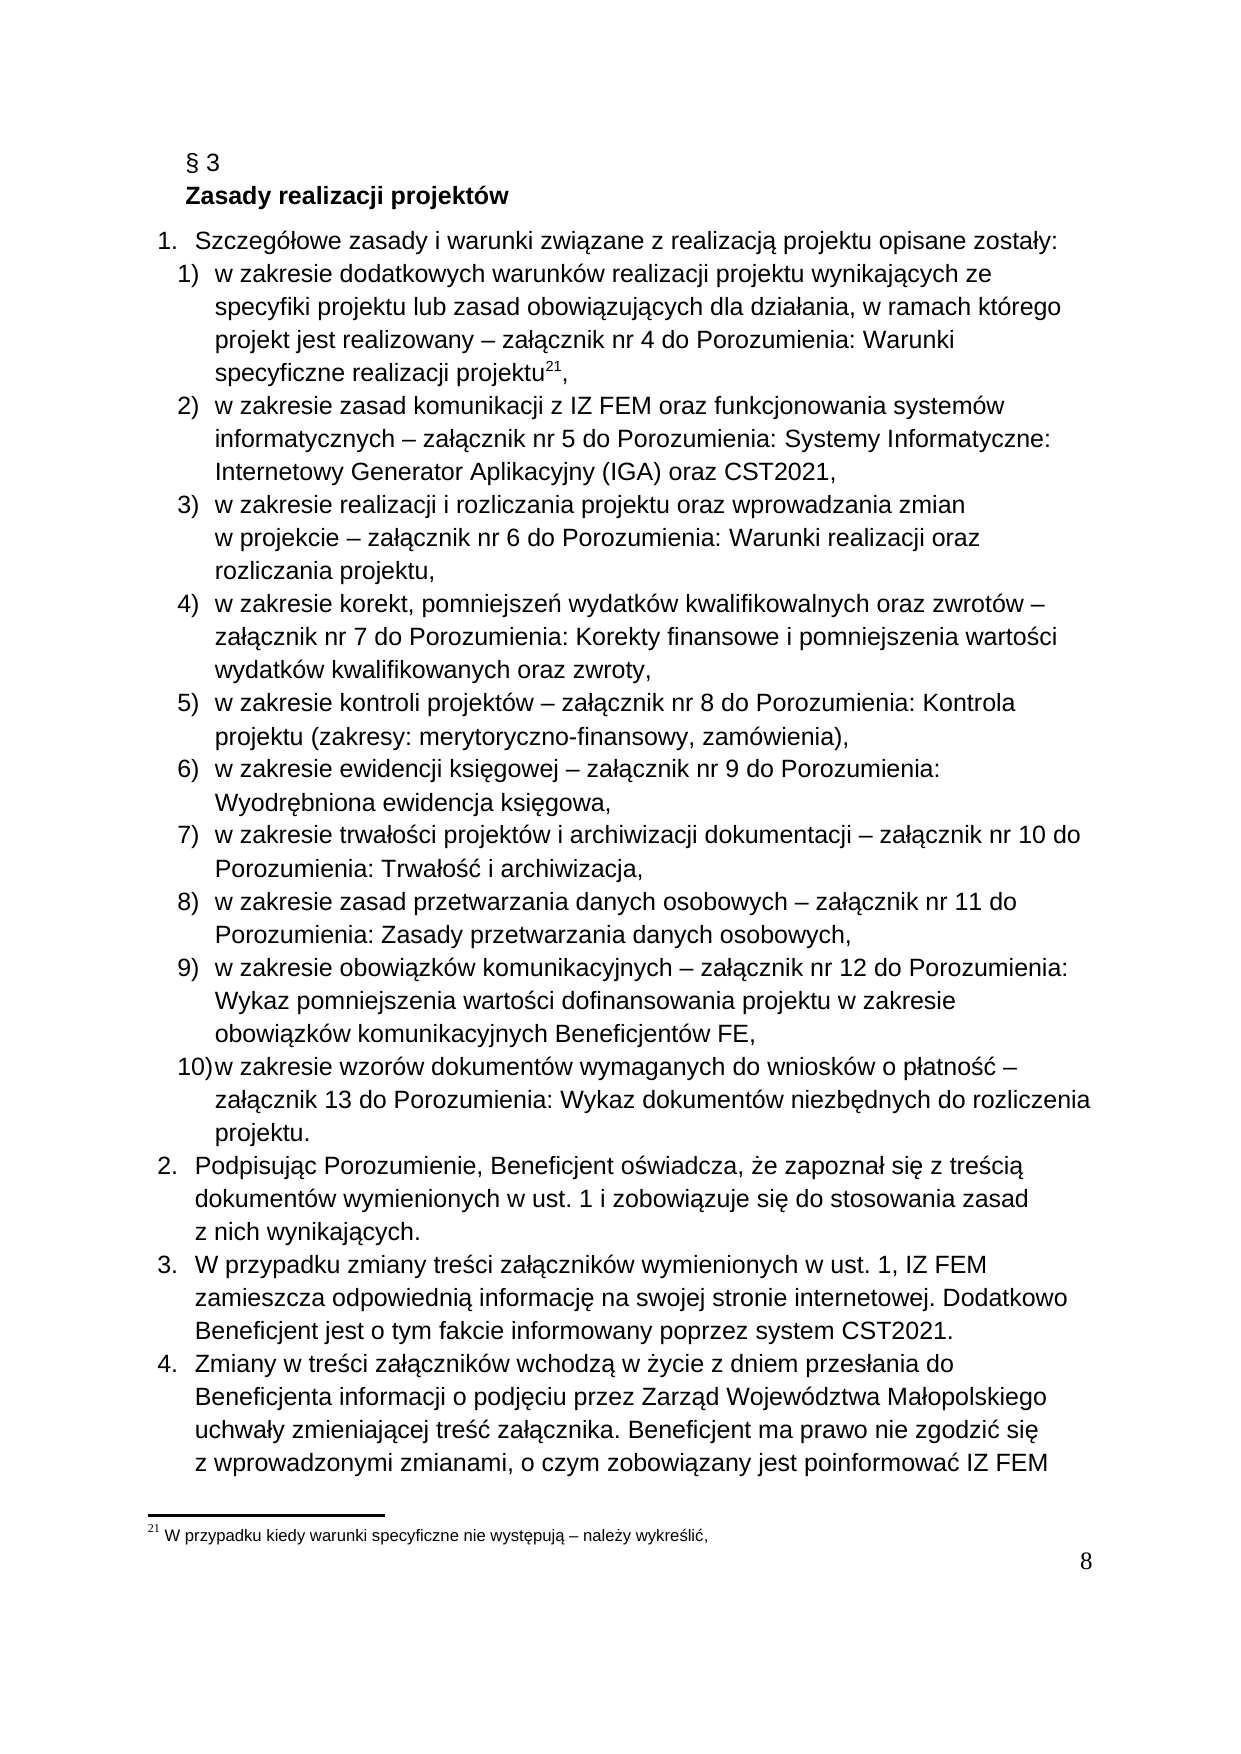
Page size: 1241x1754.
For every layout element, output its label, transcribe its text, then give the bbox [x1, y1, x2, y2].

list w zakresie zasad komunikacji z IZ FEM oraz funkcjonowania systemów informatycznych – załącznik nr 5 do Porozumienia: Systemy Informatyczne: Internetowy Generator Aplikacyjny (IGA) oraz CST2021, [177, 391, 1093, 486]
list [157, 1349, 1093, 1477]
list w zakresie realizacji i rozliczania projektu oraz wprowadzania zmian w projekcie – załącznik nr 6 do Porozumienia: Warunki realizacji oraz rozliczania projektu, [177, 490, 1093, 585]
text Zasady realizacji projektów [185, 181, 1093, 209]
list w zakresie kontroli projektów – załącznik nr 8 do Porozumienia: Kontrola projektu (zakresy: merytoryczno-finansowy, zamówienia), [177, 688, 1093, 750]
list w zakresie dodatkowych warunków realizacji projektu wynikających ze specyfiki projektu lub zasad obowiązujących dla działania, w ramach którego projekt jest realizowany – załącznik nr 4 do Porozumienia: Warunki specyficzne realizacji projektu, [177, 259, 1093, 387]
list w zakresie korekt, pomniejszeń wydatków kwalifikowalnych oraz zwrotów – załącznik nr 7 do Porozumienia: Korekty finansowe i pomniejszenia wartości wydatków kwalifikowanych oraz zwroty, [177, 589, 1093, 684]
list w zakresie wzorów dokumentów wymaganych do wniosków o płatność – załącznik 13 do Porozumienia: Wykaz dokumentów niezbędnych do rozliczenia projektu. [177, 1052, 1093, 1146]
list W przypadku zmiany treści załączników wymienionych w ust. 1, IZ FEM zamieszcza odpowiednią informację na swojej stronie internetowej. Dodatkowo Beneficjent jest o tym fakcie informowany poprzez system CST2021. [157, 1250, 1093, 1344]
list w zakresie obowiązków komunikacyjnych – załącznik nr 12 do Porozumienia: Wykaz pomniejszenia wartości dofinansowania projektu w zakresie obowiązków komunikacyjnych Beneficjentów FE, [177, 953, 1093, 1047]
list Szczegółowe zasady i warunki związane z realizacją projektu opisane zostały: [157, 226, 1093, 255]
list w zakresie trwałości projektów i archiwizacji dokumentacji – załącznik nr 10 do Porozumienia: Trwałość i archiwizacja, [177, 821, 1093, 882]
list w zakresie zasad przetwarzania danych osobowych – załącznik nr 11 do Porozumienia: Zasady przetwarzania danych osobowych, [177, 887, 1093, 948]
list w zakresie ewidencji księgowej – załącznik nr 9 do Porozumienia: Wyodrębniona ewidencja księgowa, [177, 754, 1093, 816]
text § 3 [185, 148, 1093, 176]
list Podpisując Porozumienie, Beneficjent oświadcza, że zapoznał się z treścią dokumentów wymienionych w ust. 1 i zobowiązuje się do stosowania zasad z nich wynikających. [157, 1151, 1093, 1246]
